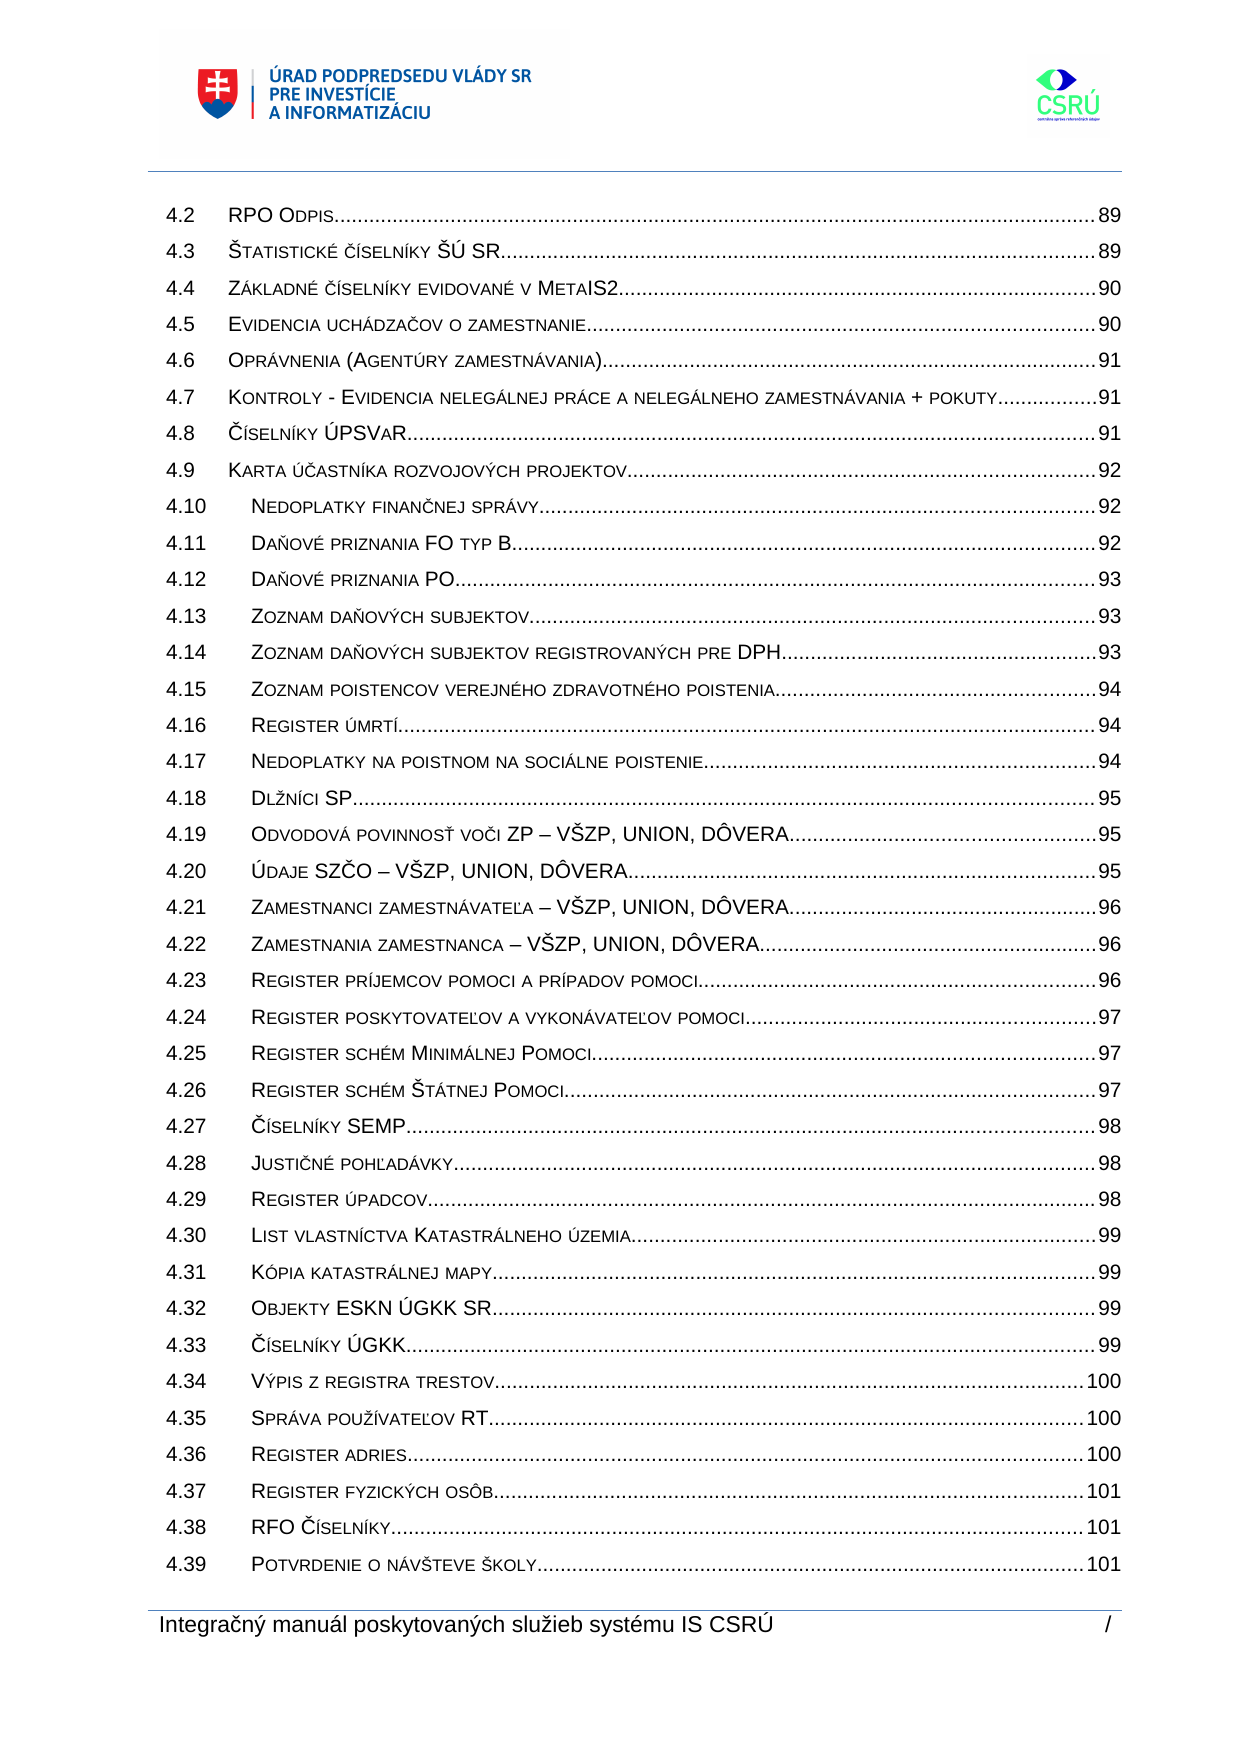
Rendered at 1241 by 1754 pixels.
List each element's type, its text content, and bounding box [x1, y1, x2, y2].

text 4.35 Správa používateľov RT 100 [166, 1406, 1122, 1429]
text 4.9 Karta účastníka rozvojových projektov 92 [166, 458, 1122, 482]
text 4.25 Register schém Minimálnej Pomoci 97 [166, 1041, 1122, 1065]
text 4.24 Register poskytovateľov a vykonávateľov pomoci 97 [166, 1004, 1122, 1028]
text 4.12 Daňové priznania PO 93 [166, 567, 1122, 591]
text 4.22 Zamestnania zamestnanca – VŠZP, UNION, DÔVERA 96 [166, 932, 1122, 956]
text 4.27 Číselníky SEMP 98 [166, 1114, 1122, 1138]
text 4.18 Dlžníci SP 95 [166, 786, 1122, 810]
text 4.17 Nedoplatky na poistnom na sociálne poistenie 94 [166, 749, 1122, 773]
text 4.31 Kópia katastrálnej mapy 99 [166, 1260, 1122, 1284]
text 4.3 Štatistické číselníky ŠÚ SR 89 [166, 239, 1122, 263]
text 4.36 Register adries 100 [166, 1442, 1122, 1466]
picture [1027, 54, 1111, 138]
text 4.39 Potvrdenie o návšteve školy 101 [166, 1551, 1122, 1575]
text 4.23 Register príjemcov pomoci a prípadov pomoci 96 [166, 968, 1122, 992]
text 4.34 Výpis z registra trestov 100 [166, 1369, 1122, 1393]
text 4.14 Zoznam daňových subjektov registrovaných pre DPH 93 [166, 640, 1122, 664]
text 4.4 Základné číselníky evidované v MetaIS2 90 [166, 275, 1122, 299]
text 4.7 Kontroly - Evidencia nelegálnej práce a nelegálneho zamestnávania + pokuty 91 [166, 385, 1122, 409]
text 4.28 Justičné pohľadávky 98 [166, 1150, 1122, 1174]
text 4.37 Register fyzických osôb 101 [166, 1478, 1122, 1502]
text 4.2 RPO Odpis 89 [166, 202, 1122, 226]
text 4.11 Daňové priznania FO typ B 92 [166, 531, 1122, 554]
text 4.26 Register schém Štátnej Pomoci 97 [166, 1077, 1122, 1101]
text 4.20 Údaje SZČO – VŠZP, UNION, DÔVERA 95 [166, 859, 1122, 883]
text 4.29 Register úpadcov 98 [166, 1187, 1122, 1211]
text 4.5 Evidencia uchádzačov o zamestnanie 90 [166, 312, 1122, 336]
text 4.19 Odvodová povinnosť voči ZP – VŠZP, UNION, DÔVERA 95 [166, 822, 1122, 846]
text 4.21 Zamestnanci zamestnávateľa – VŠZP, UNION, DÔVERA 96 [166, 895, 1122, 919]
picture [158, 29, 571, 159]
text 4.30 List vlastníctva Katastrálneho územia 99 [166, 1223, 1122, 1247]
text 4.10 Nedoplatky finančnej správy 92 [166, 494, 1122, 518]
text 4.13 Zoznam daňových subjektov 93 [166, 603, 1122, 627]
text 4.38 RFO Číselníky 101 [166, 1515, 1122, 1539]
text 4.6 Oprávnenia (Agentúry zamestnávania) 91 [166, 348, 1122, 372]
text 4.8 Číselníky ÚPSVaR 91 [166, 421, 1122, 445]
text 4.16 Register úmrtí 94 [166, 713, 1122, 737]
text 4.32 Objekty ESKN ÚGKK SR 99 [166, 1296, 1122, 1320]
text 4.15 Zoznam poistencov verejného zdravotného poistenia 94 [166, 676, 1122, 700]
text 4.33 Číselníky ÚGKK 99 [166, 1333, 1122, 1357]
